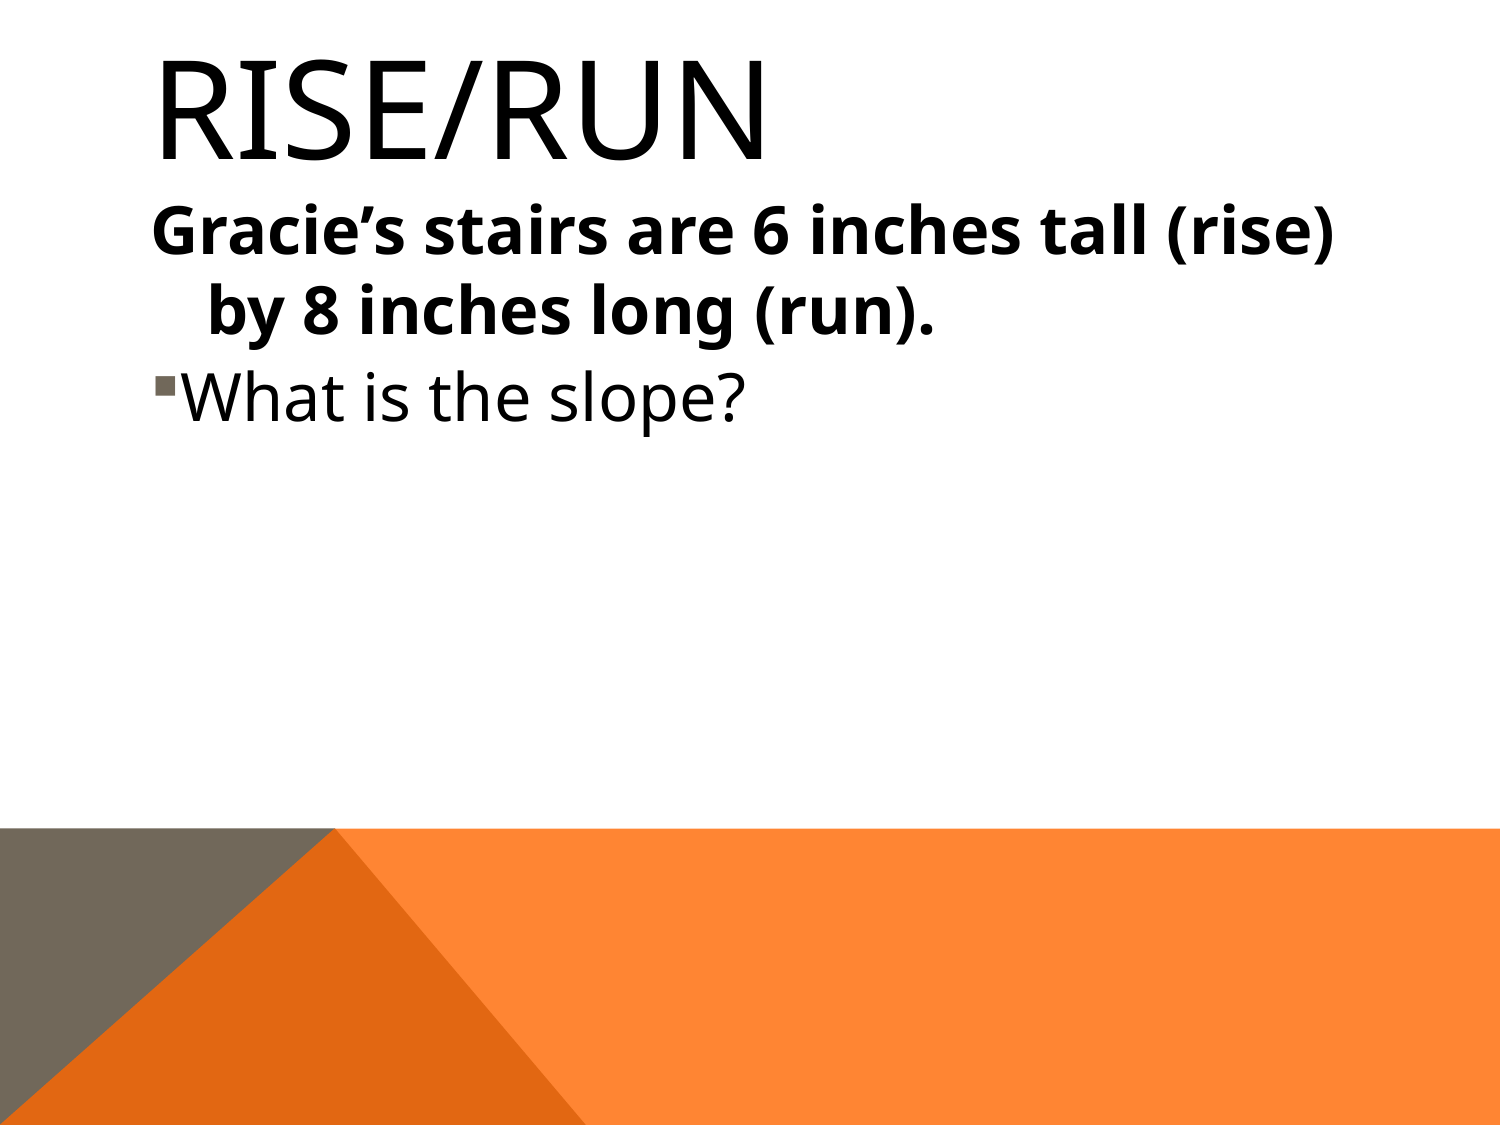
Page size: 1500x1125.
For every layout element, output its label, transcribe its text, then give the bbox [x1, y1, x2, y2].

list Gracie’s stairs are 6 inches tall (rise) by 8 inches long (run). What is the slope? [135, 180, 1369, 768]
title Rise/Run [135, 60, 1369, 150]
